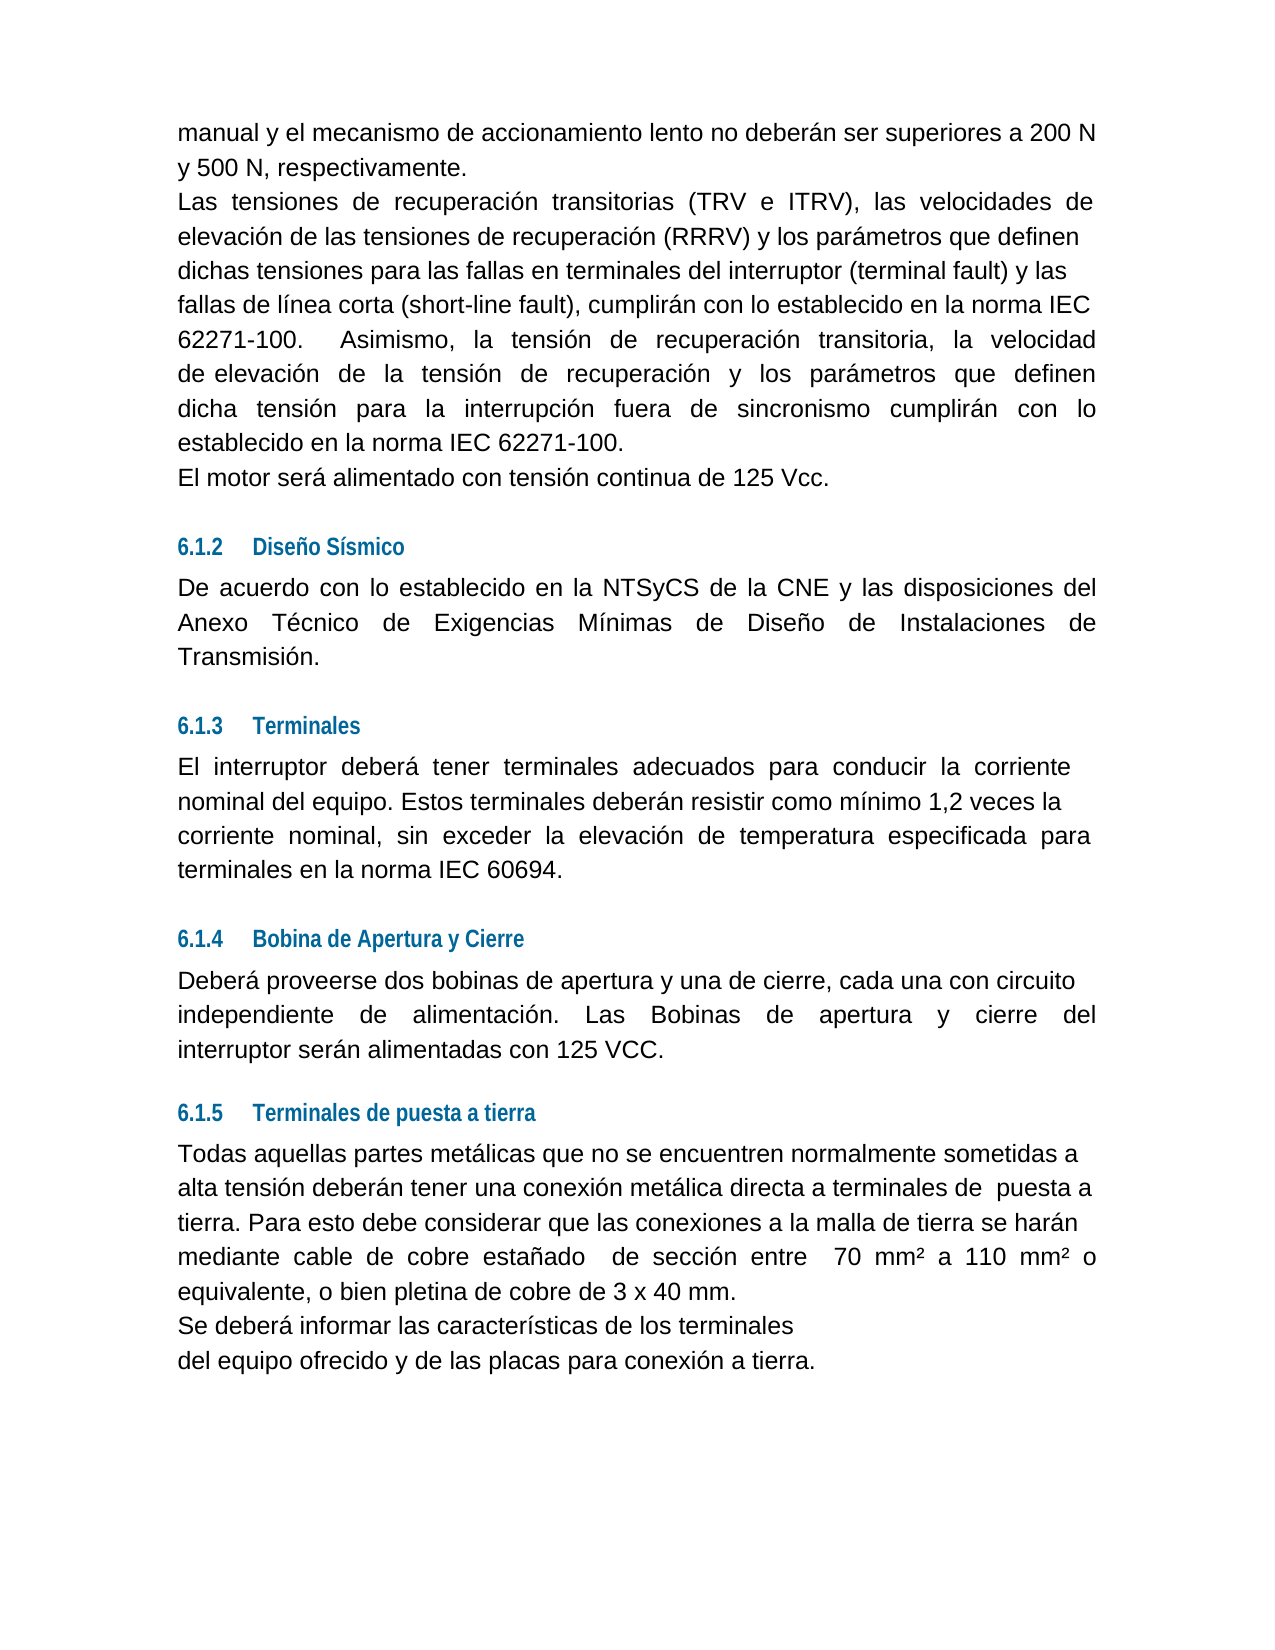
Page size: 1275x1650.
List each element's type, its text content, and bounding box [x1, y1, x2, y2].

text El interruptor deberá tener terminales adecuados para conducir la corriente [177, 752, 1098, 781]
subtitle Diseño Sísmico [177, 532, 1098, 561]
text 62271-100. Asimismo, la tensión de recuperación transitoria, la velocidad de elevación de la tensión de recuperación y los parámetros que definen dicha tensión para la interrupción fuera de sincronismo cumplirán con lo establecido en la norma IEC 62271-100. [177, 325, 1098, 457]
text elevación de las tensiones de recuperación (RRRV) y los parámetros que definen [177, 222, 1098, 250]
text Las tensiones de recuperación transitorias (TRV e ITRV), las velocidades de [177, 187, 1098, 216]
text del equipo ofrecido y de las placas para conexión a tierra. [177, 1346, 1098, 1374]
text terminales en la norma IEC 60694. [177, 856, 1098, 884]
text Se deberá informar las características de los terminales [177, 1311, 1098, 1340]
text alta tensión deberán tener una conexión metálica directa a terminales de puesta a [177, 1173, 1098, 1202]
text manual y el mecanismo de accionamiento lento no deberán ser superiores a 200 N [177, 118, 1098, 147]
text corriente nominal, sin exceder la elevación de temperatura especificada para [177, 821, 1098, 850]
text independiente de alimentación. Las Bobinas de apertura y cierre del interruptor serán alimentadas con 125 VCC. [177, 1000, 1098, 1063]
text Deberá proveerse dos bobinas de apertura y una de cierre, cada una con circuito [177, 966, 1098, 994]
text tierra. Para esto debe considerar que las conexiones a la malla de tierra se harán [177, 1208, 1098, 1237]
text dichas tensiones para las fallas en terminales del interruptor (terminal fault) y las [177, 256, 1098, 285]
subtitle Bobina de Apertura y Cierre [177, 924, 1098, 953]
text El motor será alimentado con tensión continua de 125 Vcc. [177, 463, 1098, 492]
subtitle Terminales [177, 711, 1098, 739]
text fallas de línea corta (short-line fault), cumplirán con lo establecido en la norma IEC [177, 291, 1098, 319]
text y 500 N, respectivamente. [177, 153, 1098, 181]
text De acuerdo con lo establecido en la NTSyCS de la CNE y las disposiciones del Anexo Técnico de Exigencias Mínimas de Diseño de Instalaciones de Transmisión. [177, 573, 1098, 671]
text nominal del equipo. Estos terminales deberán resistir como mínimo 1,2 veces la [177, 787, 1098, 815]
text Todas aquellas partes metálicas que no se encuentren normalmente sometidas a [177, 1139, 1098, 1168]
text mediante cable de cobre estañado de sección entre 70 mm² a 110 mm² o equivalente, o bien pletina de cobre de 3 x 40 mm. [177, 1242, 1098, 1306]
subtitle Terminales de puesta a tierra [177, 1098, 1098, 1126]
